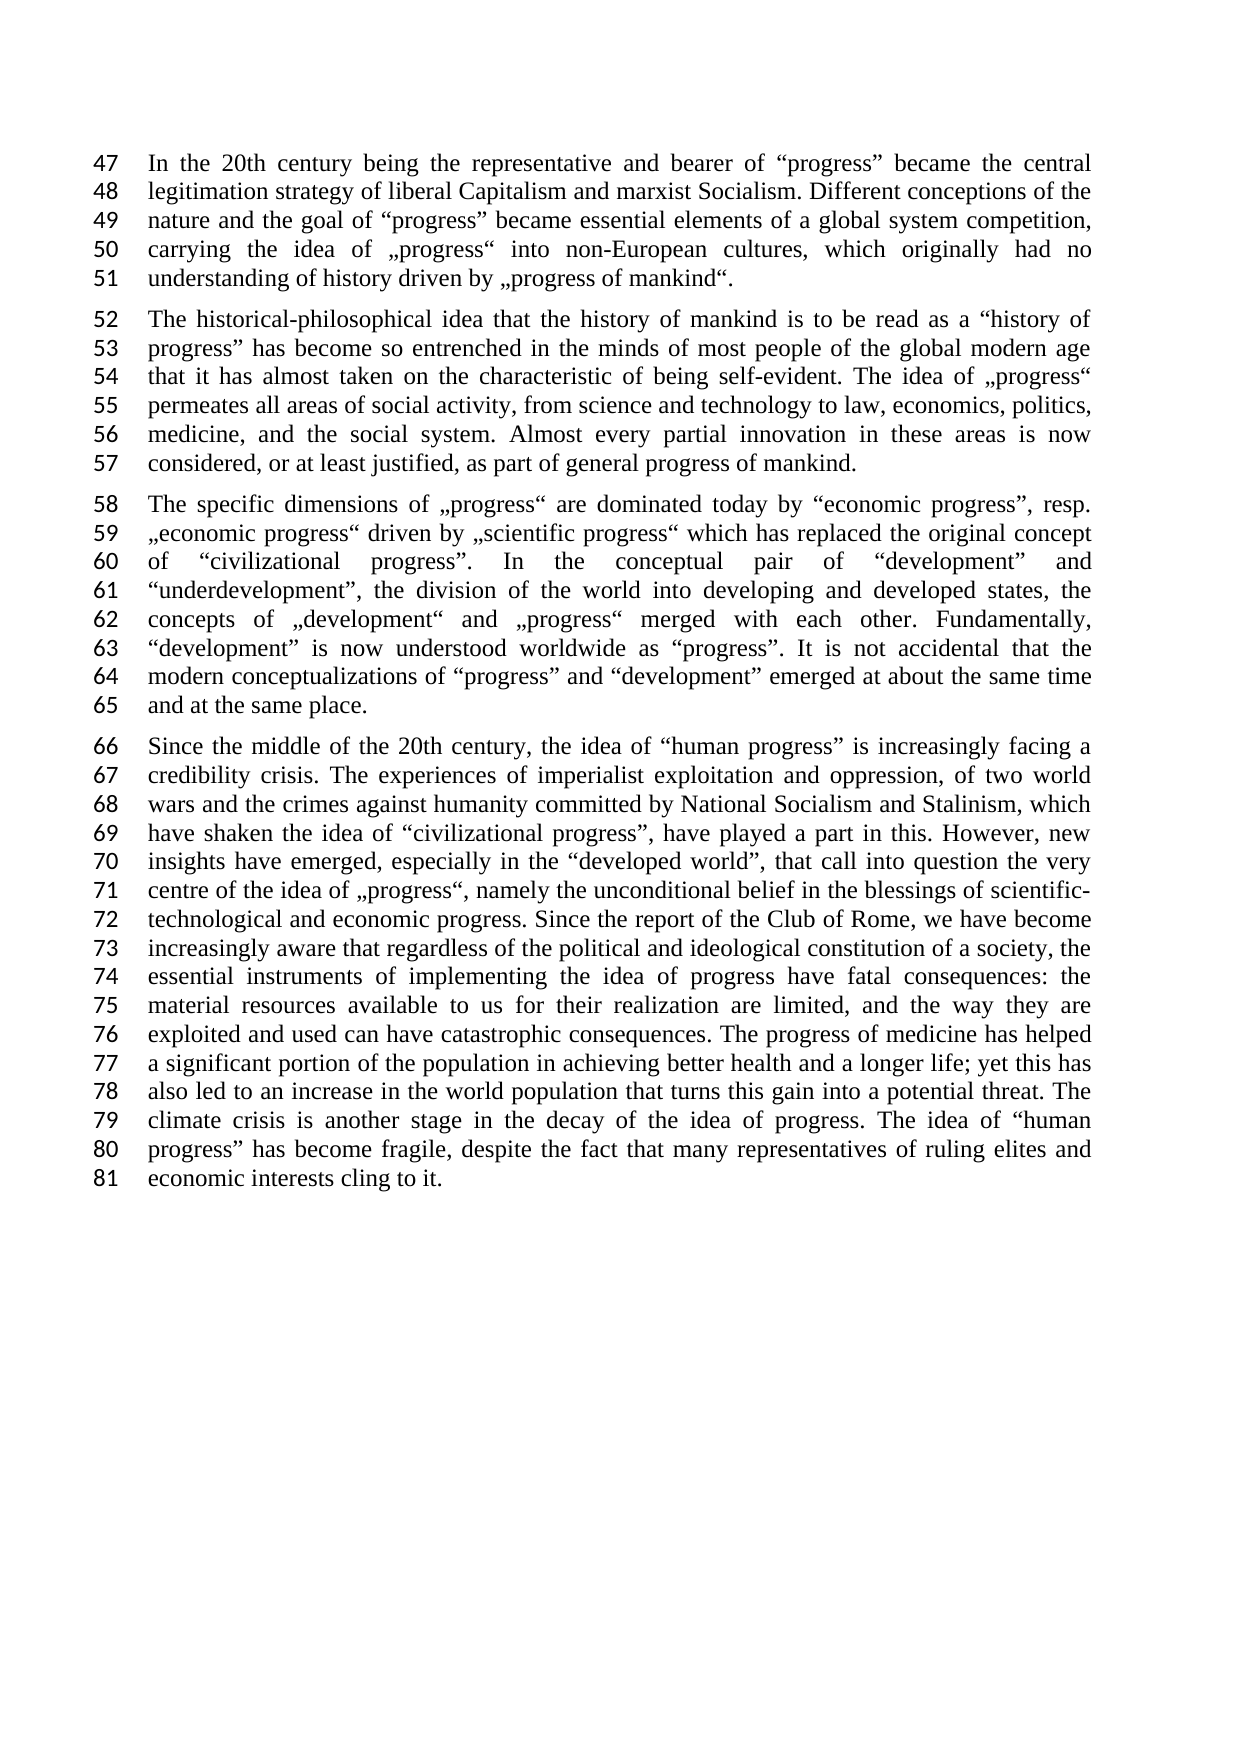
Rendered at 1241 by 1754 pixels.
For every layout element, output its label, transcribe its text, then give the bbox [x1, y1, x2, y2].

text In the 20th century being the representative and bearer of “progress” became the central legitimation strategy of liberal Capitalism and marxist Socialism. Different conceptions of the nature and the goal of “progress” became essential elements of a global system competition, carrying the idea of „progress“ into non-European cultures, which originally had no understanding of history driven by „progress of mankind“. [148, 148, 1093, 291]
text Since the middle of the 20th century, the idea of “human progress” is increasingly facing a credibility crisis. The experiences of imperialist exploitation and oppression, of two world wars and the crimes against humanity committed by National Socialism and Stalinism, which have shaken the idea of “civilizational progress”, have played a part in this. However, new insights have emerged, especially in the “developed world”, that call into question the very centre of the idea of „progress“, namely the unconditional belief in the blessings of scientific-technological and economic progress. Since the report of the Club of Rome, we have become increasingly aware that regardless of the political and ideological constitution of a society, the essential instruments of implementing the idea of progress have fatal consequences: the material resources available to us for their realization are limited, and the way they are exploited and used can have catastrophic consequences. The progress of medicine has helped a significant portion of the population in achieving better health and a longer life; yet this has also led to an increase in the world population that turns this gain into a potential threat. The climate crisis is another stage in the decay of the idea of progress. The idea of “human progress” has become fragile, despite the fact that many representatives of ruling elites and economic interests cling to it. [148, 731, 1093, 1191]
text The specific dimensions of „progress“ are dominated today by “economic progress”, resp. „economic progress“ driven by „scientific progress“ which has replaced the original concept of “civilizational progress”. In the conceptual pair of “development” and “underdevelopment”, the division of the world into developing and developed states, the concepts of „development“ and „progress“ merged with each other. Fundamentally, “development” is now understood worldwide as “progress”. It is not accidental that the modern conceptualizations of “progress” and “development” emerged at about the same time and at the same place. [148, 489, 1093, 719]
text The historical-philosophical idea that the history of mankind is to be read as a “history of progress” has become so entrenched in the minds of most people of the global modern age that it has almost taken on the characteristic of being self-evident. The idea of „progress“ permeates all areas of social activity, from science and technology to law, economics, politics, medicine, and the social system. Almost every partial innovation in these areas is now considered, or at least justified, as part of general progress of mankind. [148, 304, 1093, 476]
